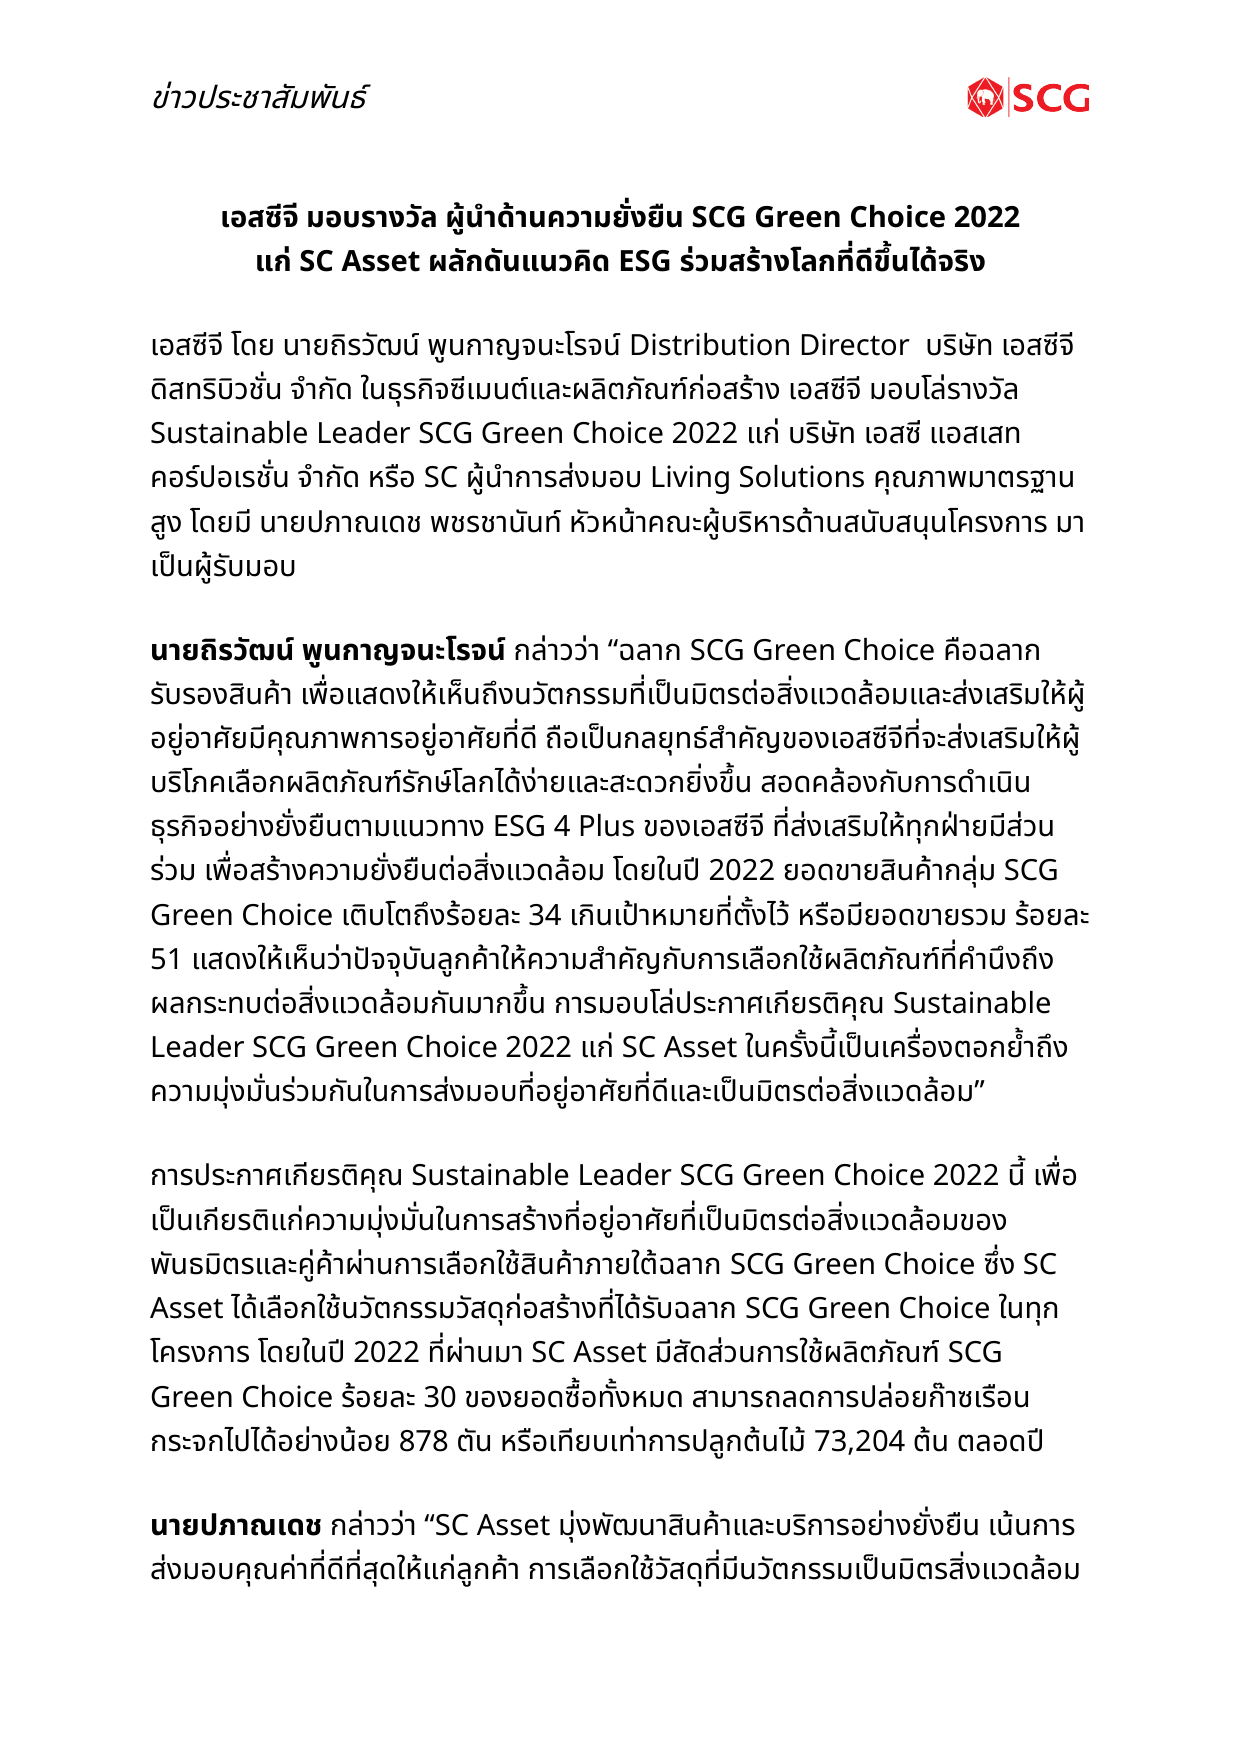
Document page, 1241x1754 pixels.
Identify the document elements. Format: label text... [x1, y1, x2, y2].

text นายถิรวัฒน์ พูนกาญจนะโรจน์ กล่าวว่า “ฉลาก SCG Green Choice คือฉลากรับรองสินค้า เพื่อแสดงให้เห็นถึงนวัตกรรมที่เป็นมิตรต่อสิ่งแวดล้อมและส่งเสริมให้ผู้อยู่อาศัยมีคุณภาพการอยู่อาศัยที่ดี ถือเป็นกลยุทธ์สำคัญของเอสซีจีที่จะส่งเสริมให้ผู้บริโภคเลือกผลิตภัณฑ์รักษ์โลกได้ง่ายและสะดวกยิ่งขึ้น สอดคล้องกับการดำเนินธุรกิจอย่างยั่งยืนตามแนวทาง ESG 4 Plus ของเอสซีจี ที่ส่งเสริมให้ทุกฝ่ายมีส่วนร่วม เพื่อสร้างความยั่งยืนต่อสิ่งแวดล้อม โดยในปี 2022 ยอดขายสินค้ากลุ่ม SCG Green Choice เติบโตถึงร้อยละ 34 เกินเป้าหมายที่ตั้งไว้ หรือมียอดขายรวม ร้อยละ 51 แสดงให้เห็นว่าปัจจุบันลูกค้าให้ความสำคัญกับการเลือกใช้ผลิตภัณฑ์ที่คำนึงถึงผลกระทบต่อสิ่งแวดล้อมกันมากขึ้น การมอบโล่ประกาศเกียรติคุณ Sustainable Leader SCG Green Choice 2022 แก่ SC Asset ในครั้งนี้เป็นเครื่องตอกย้ำถึงความมุ่งมั่นร่วมกันในการส่งมอบที่อยู่อาศัยที่ดีและเป็นมิตรต่อสิ่งแวดล้อม” [150, 629, 1090, 1115]
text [150, 1504, 1090, 1592]
text เอสซีจี โดย นายถิรวัฒน์ พูนกาญจนะโรจน์ Distribution Director บริษัท เอสซีจี ดิสทริบิวชั่น จำกัด ในธุรกิจซีเมนต์และผลิตภัณฑ์ก่อสร้าง เอสซีจี มอบโล่รางวัล Sustainable Leader SCG Green Choice 2022 แก่ บริษัท เอสซี แอสเสท คอร์ปอเรชั่น จำกัด หรือ SC ผู้นำการส่งมอบ Living Solutions คุณภาพมาตรฐานสูง โดยมี นายปภาณเดช พชรชานันท์ หัวหน้าคณะผู้บริหารด้านสนับสนุนโครงการ มาเป็นผู้รับมอบ [150, 324, 1090, 589]
text การประกาศเกียรติคุณ Sustainable Leader SCG Green Choice 2022 นี้ เพื่อเป็นเกียรติแก่ความมุ่งมั่นในการสร้างที่อยู่อาศัยที่เป็นมิตรต่อสิ่งแวดล้อมของพันธมิตรและคู่ค้าผ่านการเลือกใช้สินค้าภายใต้ฉลาก SCG Green Choice ซึ่ง SC Asset ได้เลือกใช้นวัตกรรมวัสดุก่อสร้างที่ได้รับฉลาก SCG Green Choice ในทุกโครงการ โดยในปี 2022 ที่ผ่านมา SC Asset มีสัดส่วนการใช้ผลิตภัณฑ์ SCG Green Choice ร้อยละ 30 ของยอดซื้อทั้งหมด สามารถลดการปล่อยก๊าซเรือนกระจกไปได้อย่างน้อย 878 ตัน หรือเทียบเท่าการปลูกต้นไม้ 73,204 ต้น ตลอดปี [150, 1155, 1090, 1464]
text เอสซีจี มอบรางวัล ผู้นำด้านความยั่งยืน SCG Green Choice 2022 [150, 196, 1090, 240]
picture [966, 76, 1089, 117]
text แก่ SC Asset ผลักดันแนวคิด ESG ร่วมสร้างโลกที่ดีขึ้นได้จริง [150, 240, 1090, 284]
